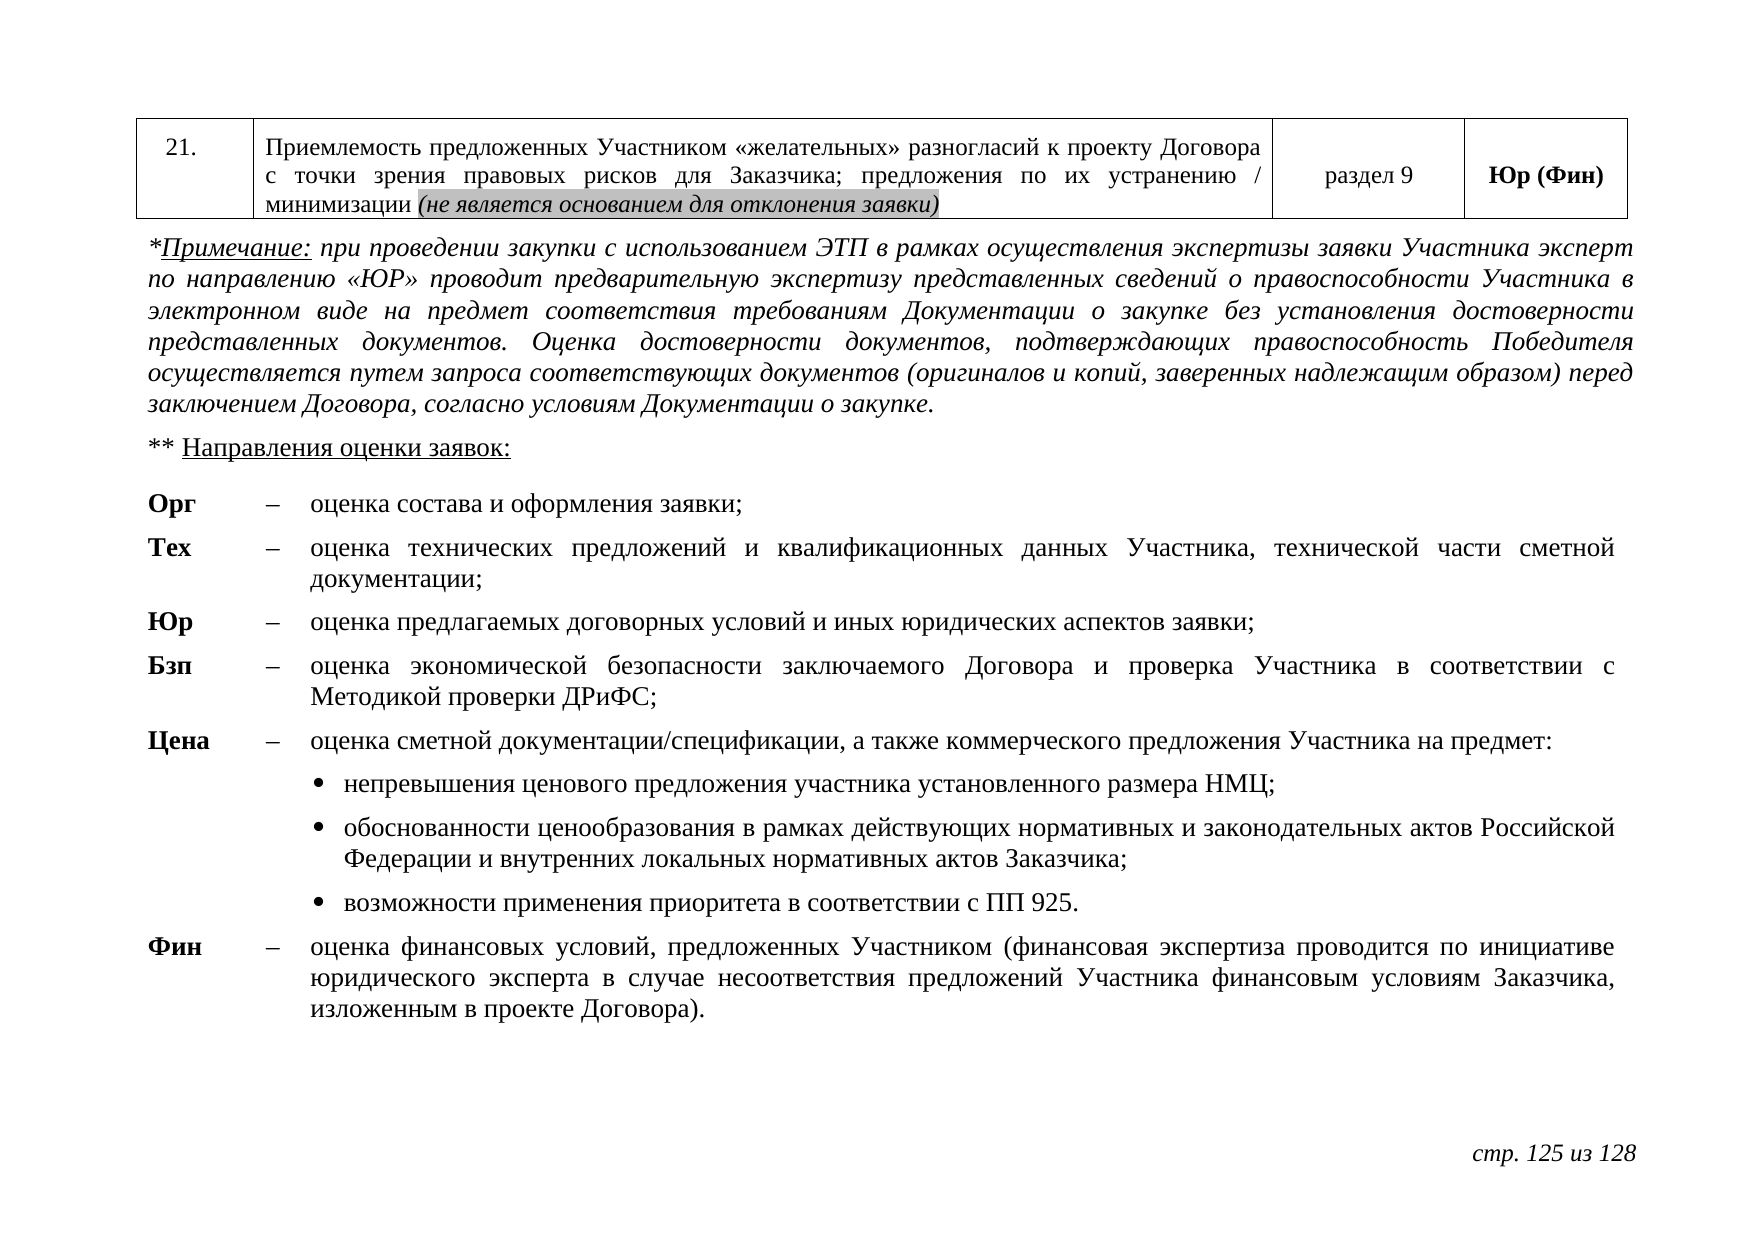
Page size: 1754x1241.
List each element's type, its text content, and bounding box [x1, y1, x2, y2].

table_cell – [255, 711, 299, 917]
table_cell раздел 9 [1273, 119, 1464, 218]
table_cell Юр [136, 593, 254, 637]
table_cell Приемлемость предложенных Участником «желательных» разногласий к проекту Договора с точки зрения правовых рисков для Заказчика; предложения по их устранению / минимизации (не является основанием для отклонения заявки) [254, 119, 1272, 218]
table_cell оценка предлагаемых договорных условий и иных юридических аспектов заявки; [299, 593, 1628, 637]
table_cell оценка технических предложений и квалификационных данных Участника, технической части сметной документации; [299, 518, 1628, 593]
text *Примечание: при проведении закупки с использованием ЭТП в рамках осуществления экспертизы заявки Участника эксперт по направлению «ЮР» проводит предварительную экспертизу представленных сведений о правоспособности Участника в электронном виде на предмет соответствия требованиям Документации о закупке без установления достоверности представленных документов. Оценка достоверности документов, подтверждающих правоспособность Победителя осуществляется путем запроса соответствующих документов (оригиналов и копий, заверенных надлежащим образом) перед заключением Договора, согласно условиям Документации о закупке. [148, 231, 1636, 418]
table_cell – [255, 518, 299, 593]
table_cell Цена [136, 711, 254, 917]
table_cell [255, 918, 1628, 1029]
table_header – [255, 475, 299, 518]
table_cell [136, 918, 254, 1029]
table_cell оценка сметной документации/спецификации, а также коммерческого предложения Участника на предмет: непревышения ценового предложения участника установленного размера НМЦ; обоснованности ценообразования в рамках действующих нормативных и законодательных актов Российской Федерации и внутренних локальных нормативных актов Заказчика; возможности применения приоритета в соответствии с ПП 925. [299, 711, 1628, 917]
table_cell Бзп [136, 637, 254, 711]
table_cell оценка экономической безопасности заключаемого Договора и проверка Участника в соответствии с Методикой проверки ДРиФС; [299, 637, 1628, 711]
table_header оценка состава и оформления заявки; [299, 475, 1628, 518]
table_cell Юр (Фин) [1465, 119, 1627, 218]
text ** Направления оценки заявок: [148, 431, 1636, 462]
table_cell – [255, 593, 299, 637]
table_cell [137, 119, 253, 218]
table_header Орг [136, 475, 254, 518]
table_cell – [255, 637, 299, 711]
table_cell Тех [136, 518, 254, 593]
